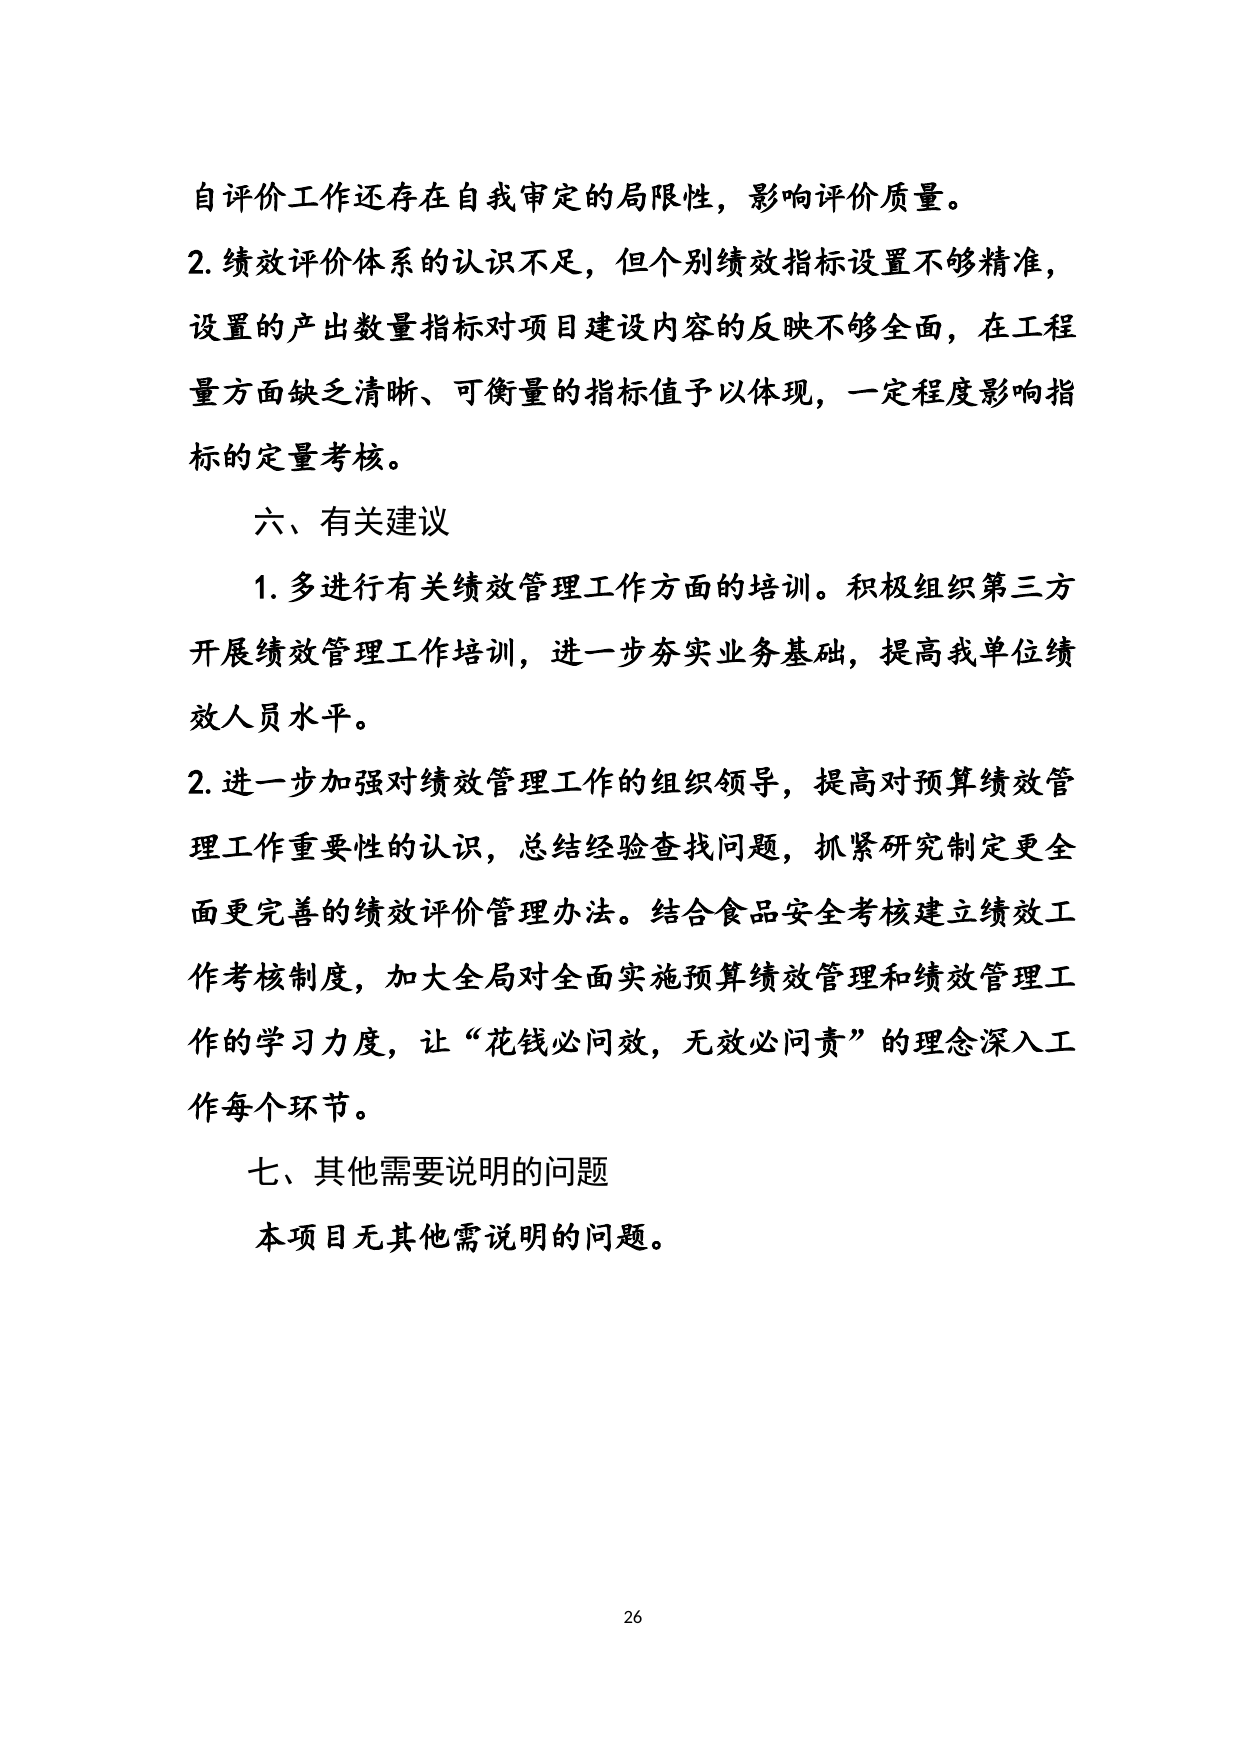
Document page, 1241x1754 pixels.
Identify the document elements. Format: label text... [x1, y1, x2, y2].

text 七、其他需要说明的问题 [187, 1137, 1078, 1202]
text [187, 162, 1078, 487]
text 1.多进行有关绩效管理工作方面的培训。积极组织第三方开展绩效管理工作培训，进一步夯实业务基础，提高我单位绩效人员水平。 2.进一步加强对绩效管理工作的组织领导，提高对预算绩效管理工作重要性的认识，总结经验查找问题，抓紧研究制定更全面更完善的绩效评价管理办法。结合食品安全考核建立绩效工作考核制度，加大全局对全面实施预算绩效管理和绩效管理工作的学习力度，让“花钱必问效，无效必问责”的理念深入工作每个环节。 [187, 552, 1078, 1137]
text 本项目无其他需说明的问题。 [187, 1202, 1078, 1267]
text 六、有关建议 [187, 487, 1078, 552]
